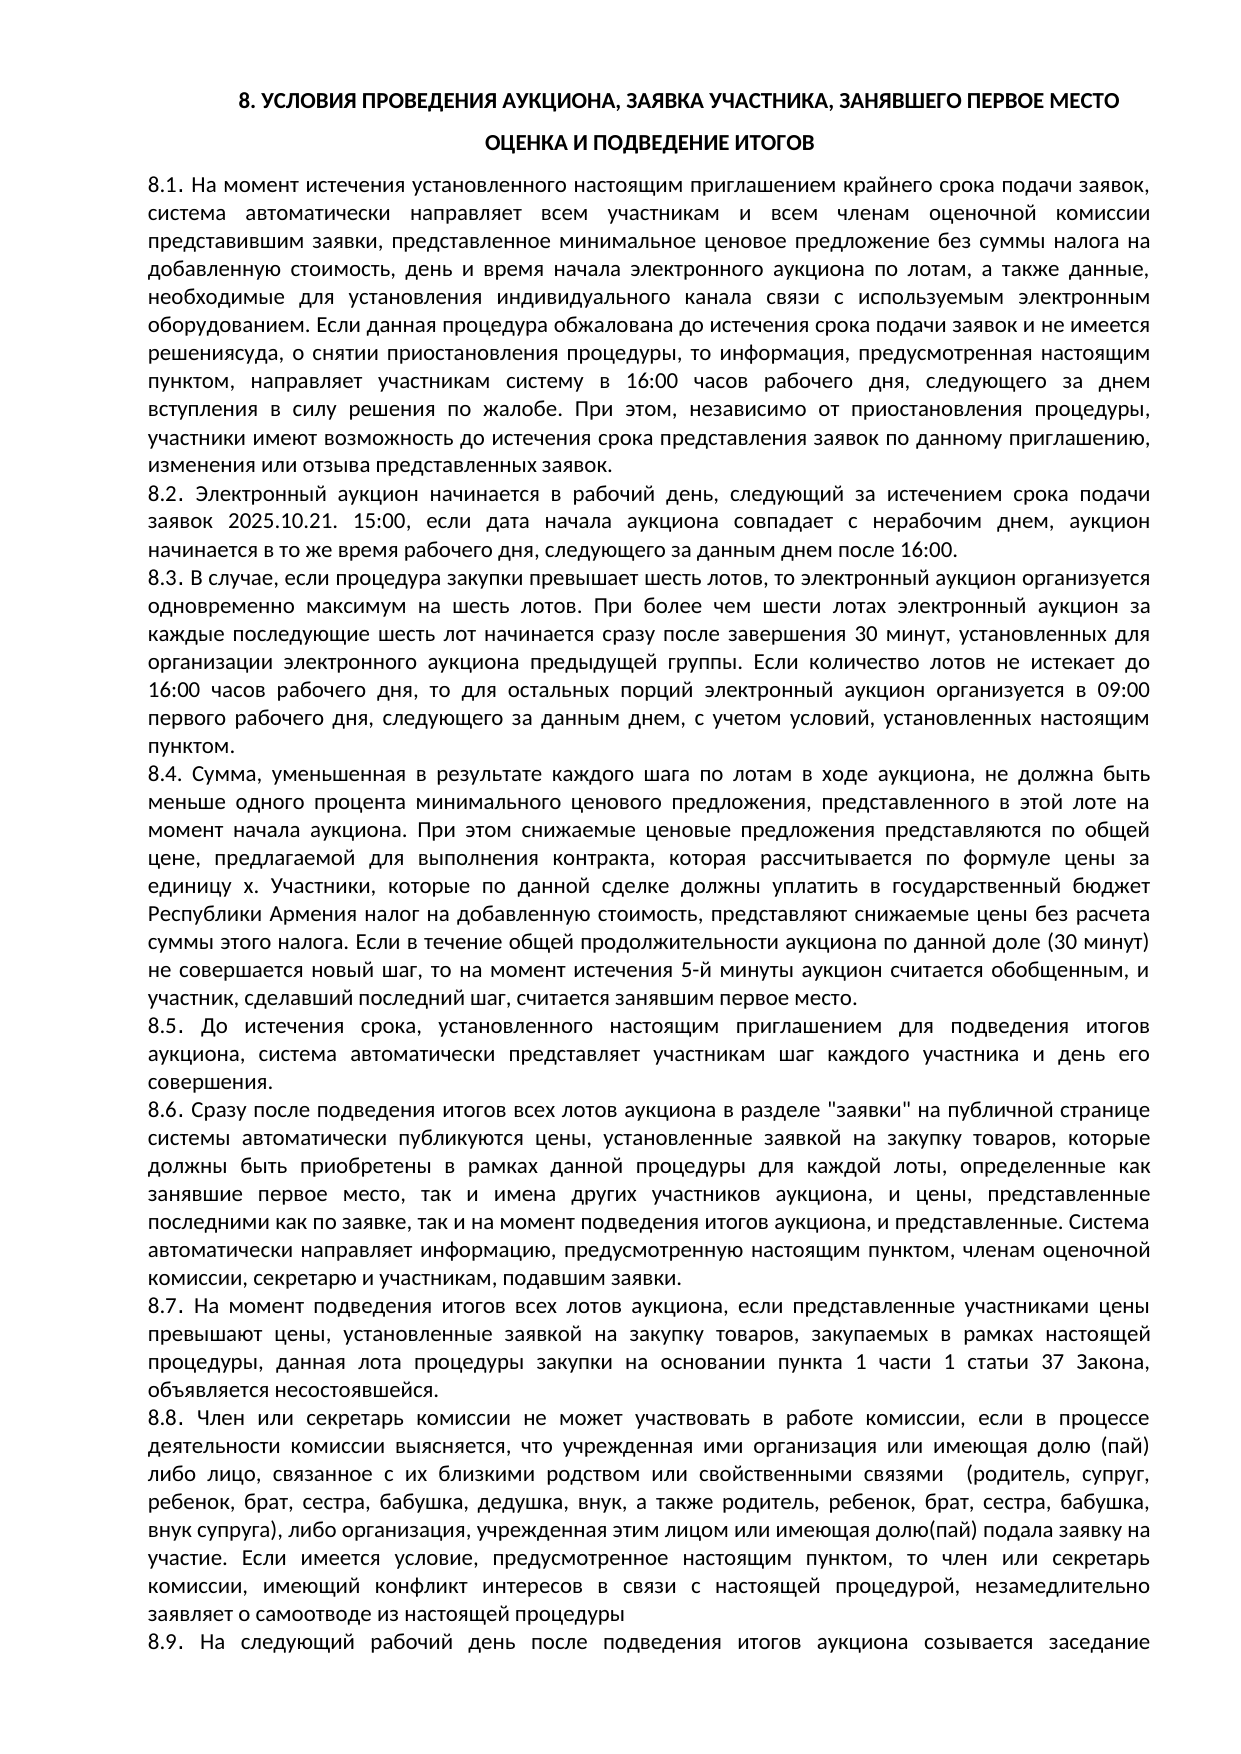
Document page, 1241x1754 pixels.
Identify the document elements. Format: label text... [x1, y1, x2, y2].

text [148, 1627, 1152, 1656]
text 8.5․ До истечения срока, установленного настоящим приглашением для подведения итогов аукциона, система автоматически представляет участникам шаг каждого участника и день его совершения. [148, 1011, 1152, 1095]
text 8.1․ На момент истечения установленного настоящим приглашением крайнего срока подачи заявок, система автоматически направляет всем участникам и всем членам оценочной комиссии представившим заявки, представленное минимальное ценовое предложение без суммы налога на добавленную стоимость, день и время начала электронного аукциона по лотам, а также данные, необходимые для установления индивидуального канала связи с используемым электронным оборудованием. Если данная процедура обжалована до истечения срока подачи заявок и не имеется решениясуда, о снятии приостановления процедуры, то информация, предусмотренная настоящим пунктом, направляет участникам систему в 16:00 часов рабочего дня, следующего за днем вступления в силу решения по жалобе. При этом, независимо от приостановления процедуры, участники имеют возможность до истечения срока представления заявок по данному приглашению, изменения или отзыва представленных заявок. [148, 170, 1152, 479]
text 8.7․ На момент подведения итогов всех лотов аукциона, если представленные участниками цены превышают цены, установленные заявкой на закупку товаров, закупаемых в рамках настоящей процедуры, данная лота процедуры закупки на основании пункта 1 части 1 статьи 37 Закона, объявляется несостоявшейся. [148, 1291, 1152, 1403]
text 8. УСЛОВИЯ ПРОВЕДЕНИЯ АУКЦИОНА, ЗАЯВКА УЧАСТНИКА, ЗАНЯВШЕГО ПЕРВОЕ МЕСТО ОЦЕНКА И ПОДВЕДЕНИЕ ИТОГОВ [148, 86, 1152, 156]
text 8.6․ Сразу после подведения итогов всех лотов аукциона в разделе "заявки" на публичной странице системы автоматически публикуются цены, установленные заявкой на закупку товаров, которые должны быть приобретены в рамках данной процедуры для каждой лоты, определенные как занявшие первое место, так и имена других участников аукциона, и цены, представленные последними как по заявке, так и на момент подведения итогов аукциона, и представленные. Система автоматически направляет информацию, предусмотренную настоящим пунктом, членам оценочной комиссии, секретарю и участникам, подавшим заявки. [148, 1095, 1152, 1291]
text 8.3․ В случае, если процедура закупки превышает шесть лотов, то электронный аукцион организуется одновременно максимум на шесть лотов. При более чем шести лотах электронный аукцион за каждые последующие шесть лот начинается сразу после завершения 30 минут, установленных для организации электронного аукциона предыдущей группы. Если количество лотов не истекает до 16:00 часов рабочего дня, то для остальных порций электронный аукцион организуется в 09:00 первого рабочего дня, следующего за данным днем, с учетом условий, установленных настоящим пунктом. [148, 563, 1152, 759]
text 8.2․ Электронный аукцион начинается в рабочий день, следующий за истечением срока подачи заявок 2025.10.21. 15:00 , если дата начала аукциона совпадает с нерабочим днем, аукцион начинается в то же время рабочего дня, следующего за данным днем после 16:00. [148, 479, 1152, 563]
text 8.4. Сумма, уменьшенная в результате каждого шага по лотам в ходе аукциона, не должна быть меньше одного процента минимального ценового предложения, представленного в этой лоте на момент начала аукциона. При этом снижаемые ценовые предложения представляются по общей цене, предлагаемой для выполнения контракта, которая рассчитывается по формуле цены за единицу x. Участники, которые по данной сделке должны уплатить в государственный бюджет Республики Армения налог на добавленную стоимость, представляют снижаемые цены без расчета суммы этого налога. Если в течение общей продолжительности аукциона по данной доле (30 минут) не совершается новый шаг, то на момент истечения 5-й минуты аукцион считается обобщенным, и участник, сделавший последний шаг, считается занявшим первое место. [148, 759, 1152, 1011]
text 8.8․ Член или секретарь комиссии не может участвовать в работе комиссии, если в процессе деятельности комиссии выясняется, что учрежденная ими организация или имеющая долю (пай) либо лицо, связанное с их близкими родством или свойственными связями (родитель, супруг, ребенок, брат, сестра, бабушка, дедушка, внук, а также родитель, ребенок, брат, сестра, бабушка, внук супруга), либо организация, учрежденная этим лицом или имеющая долю(пай) подала заявку на участие. Если имеется условие, предусмотренное настоящим пунктом, то член или секретарь комиссии, имеющий конфликт интересов в связи с настоящей процедурой, незамедлительно заявляет о самоотводе из настоящей процедуры [148, 1403, 1152, 1627]
